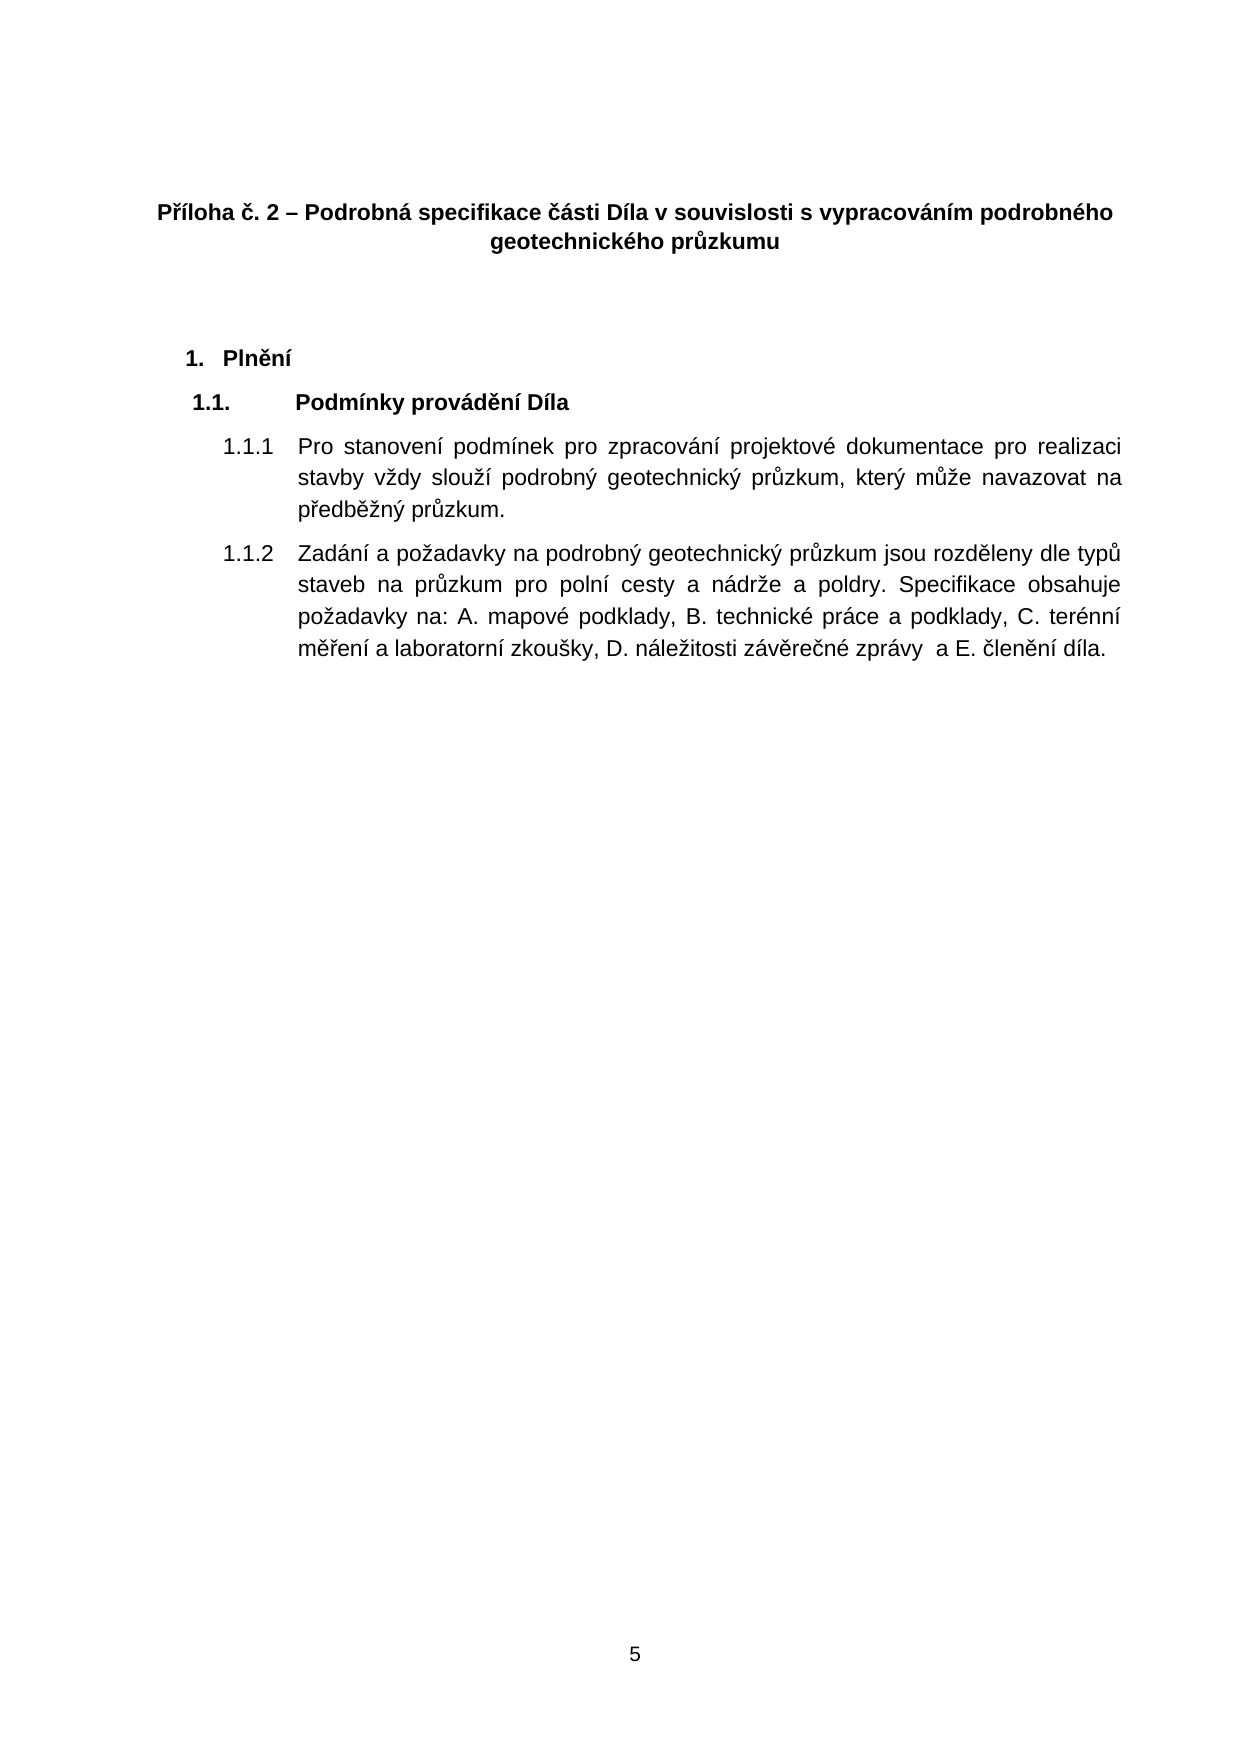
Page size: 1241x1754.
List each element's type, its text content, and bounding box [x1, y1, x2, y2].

list Plnění [185, 344, 1122, 371]
list Podmínky provádění Díla [192, 388, 1122, 415]
list Zadání a požadavky na podrobný geotechnický průzkum jsou rozděleny dle typů staveb na průzkum pro polní cesty a nádrže a poldry. Specifikace obsahuje požadavky na: A. mapové podklady, B. technické práce a podklady, C. terénní měření a laboratorní zkoušky, D. náležitosti závěrečné zprávy a E. členění díla. [223, 540, 1122, 661]
subtitle Příloha č. 2 – Podrobná specifikace části Díla v souvislosti s vypracováním podrobného geotechnického průzkumu [148, 197, 1122, 255]
list Pro stanovení podmínek pro zpracování projektové dokumentace pro realizaci stavby vždy slouží podrobný geotechnický průzkum, který může navazovat na předběžný průzkum. [223, 433, 1122, 522]
